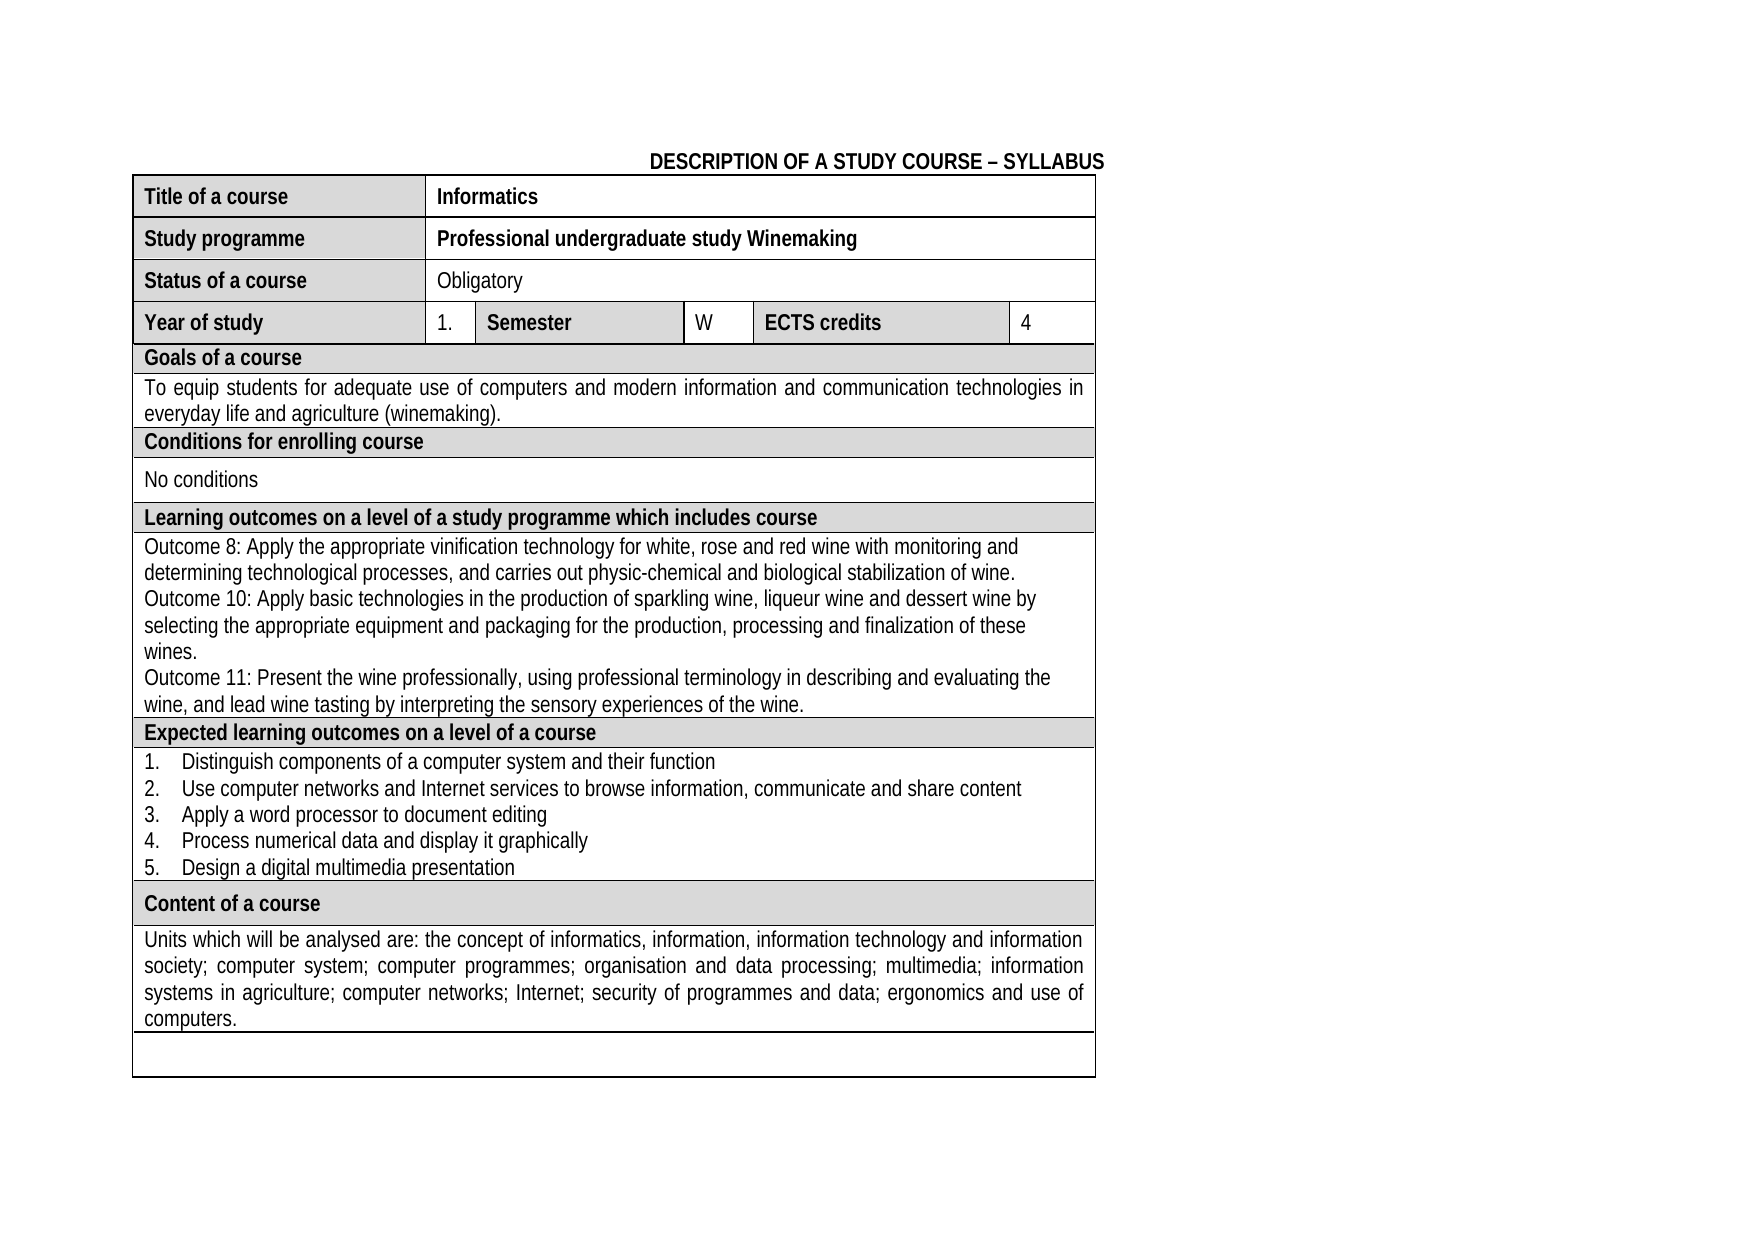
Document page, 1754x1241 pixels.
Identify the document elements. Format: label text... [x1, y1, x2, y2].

text DESCRIPTION OF A STUDY COURSE – SYLLABUS [148, 148, 1606, 174]
table_cell Outcome 8: Apply the appropriate vinification technology for white, rose and red wine with monitoring and determining technological processes, and carries out physic-chemical and biological stabilization of wine. Outcome 10: Apply basic technologies in the production of sparkling wine, liqueur wine and dessert wine by selecting the appropriate equipment and packaging for the production, processing and finalization of these wines. Outcome 11: Present the wine professionally, using professional terminology in describing and evaluating the wine, and lead wine tasting by interpreting the sensory experiences of the wine. [133, 532, 1095, 717]
table_header Informatics [426, 176, 1095, 216]
table_cell [133, 1031, 1095, 1076]
table_cell No conditions [133, 457, 1095, 502]
table_cell Units which will be analysed are: the concept of informatics, information, information technology and information society; computer system; computer programmes; organisation and data processing; multimedia; information systems in agriculture; computer networks; Internet; security of programmes and data; ergonomics and use of computers. [133, 925, 1095, 1031]
table_cell Year of study [134, 302, 425, 343]
table_header Title of a course [134, 176, 425, 216]
table_cell Status of a course [134, 260, 425, 301]
table_cell To equip students for adequate use of computers and modern information and communication technologies in everyday life and agriculture (winemaking). [133, 373, 1095, 427]
table_cell Study programme [134, 218, 425, 258]
table_cell Professional undergraduate study Winemaking [426, 218, 1095, 258]
table_cell W [685, 302, 753, 343]
table_cell ECTS credits [754, 302, 1009, 343]
table_cell Distinguish components of a computer system and their function Use computer networks and Internet services to browse information, communicate and share content Apply a word processor to document editing Process numerical data and display it graphically Design a digital multimedia presentation [133, 747, 1095, 880]
table_cell 4 [1010, 302, 1095, 343]
table_cell Conditions for enrolling course [133, 427, 1095, 457]
table_cell Goals of a course [133, 343, 1095, 373]
table_cell Learning outcomes on a level of a study programme which includes course [133, 502, 1095, 532]
table_cell Expected learning outcomes on a level of a course [133, 717, 1095, 747]
table_cell Semester [476, 302, 683, 343]
table_cell 1. [426, 302, 475, 343]
table_cell Content of a course [133, 880, 1095, 925]
table_cell Obligatory [426, 260, 1095, 301]
